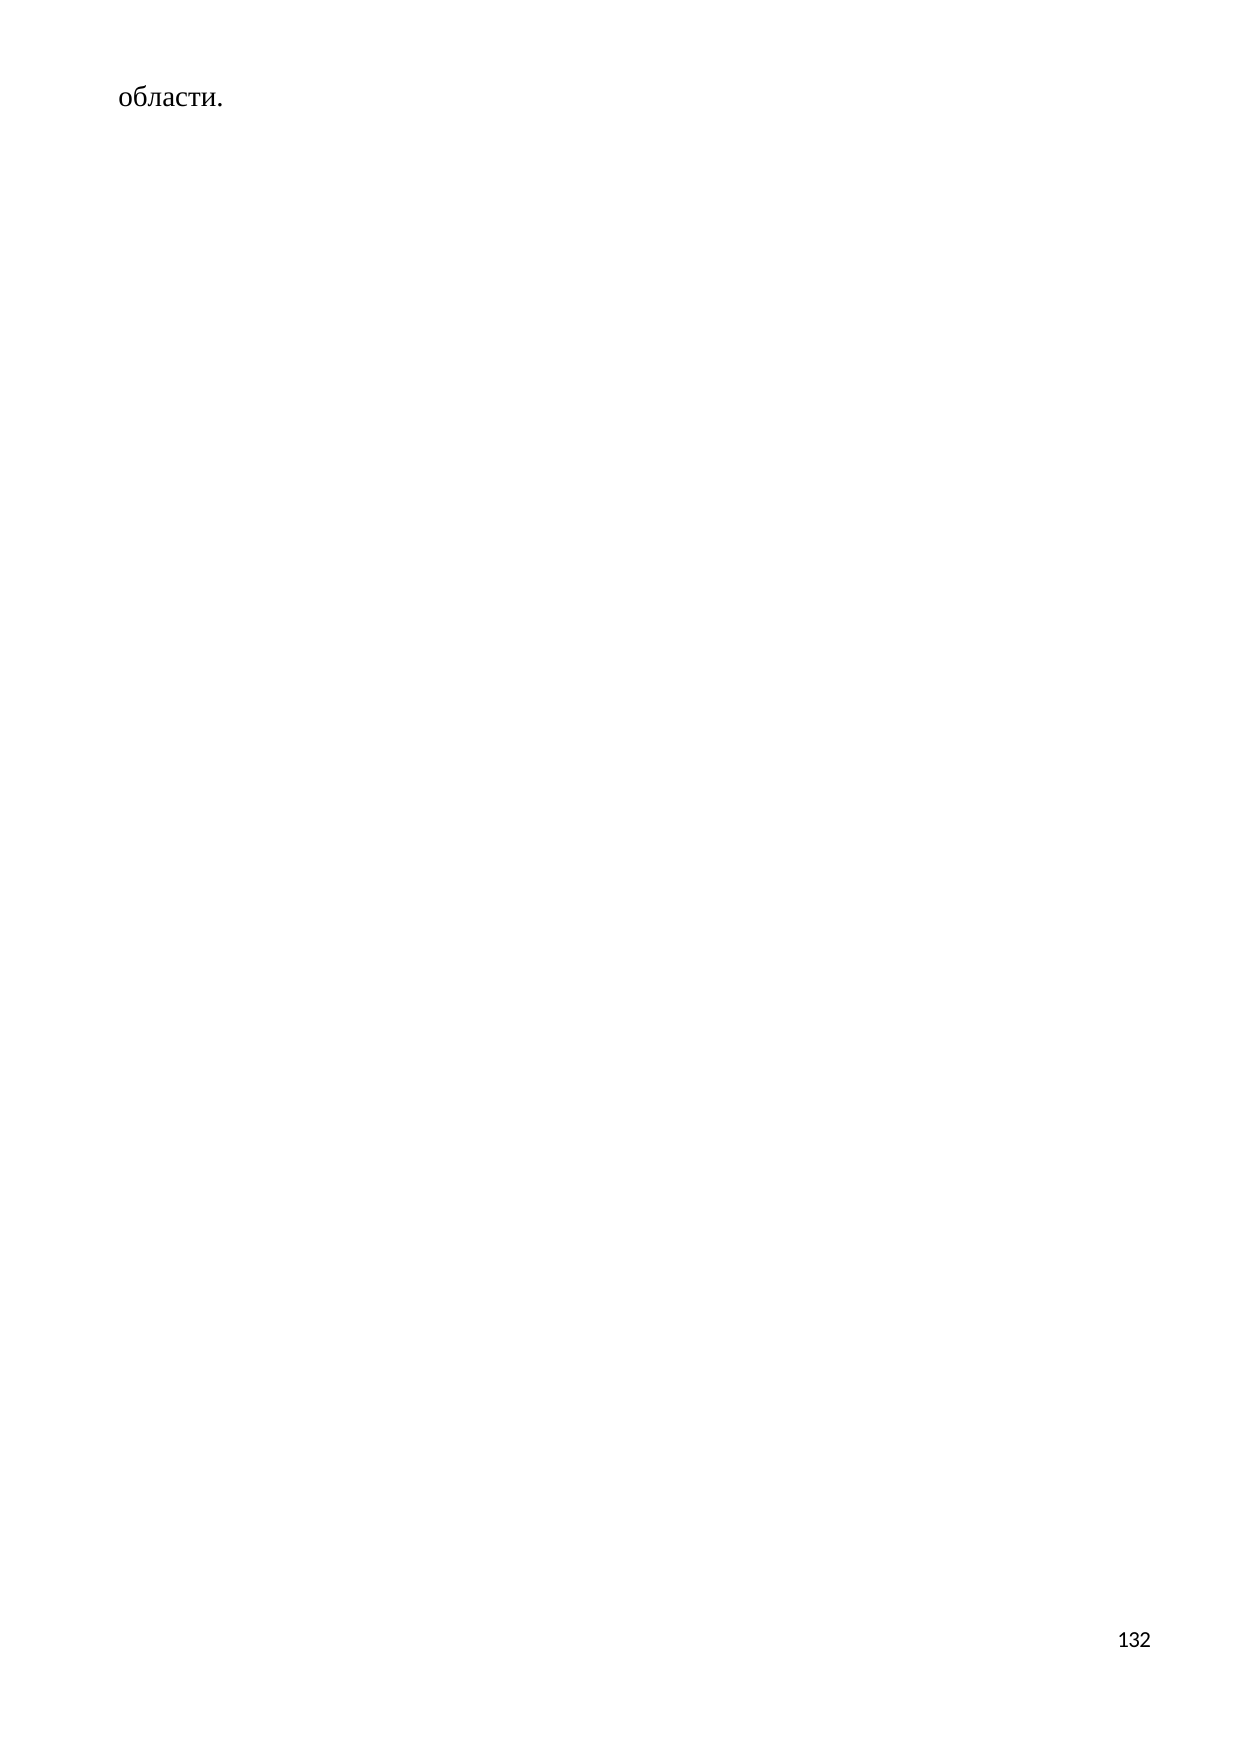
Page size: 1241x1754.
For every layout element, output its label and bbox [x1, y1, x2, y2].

text [118, 79, 1152, 113]
